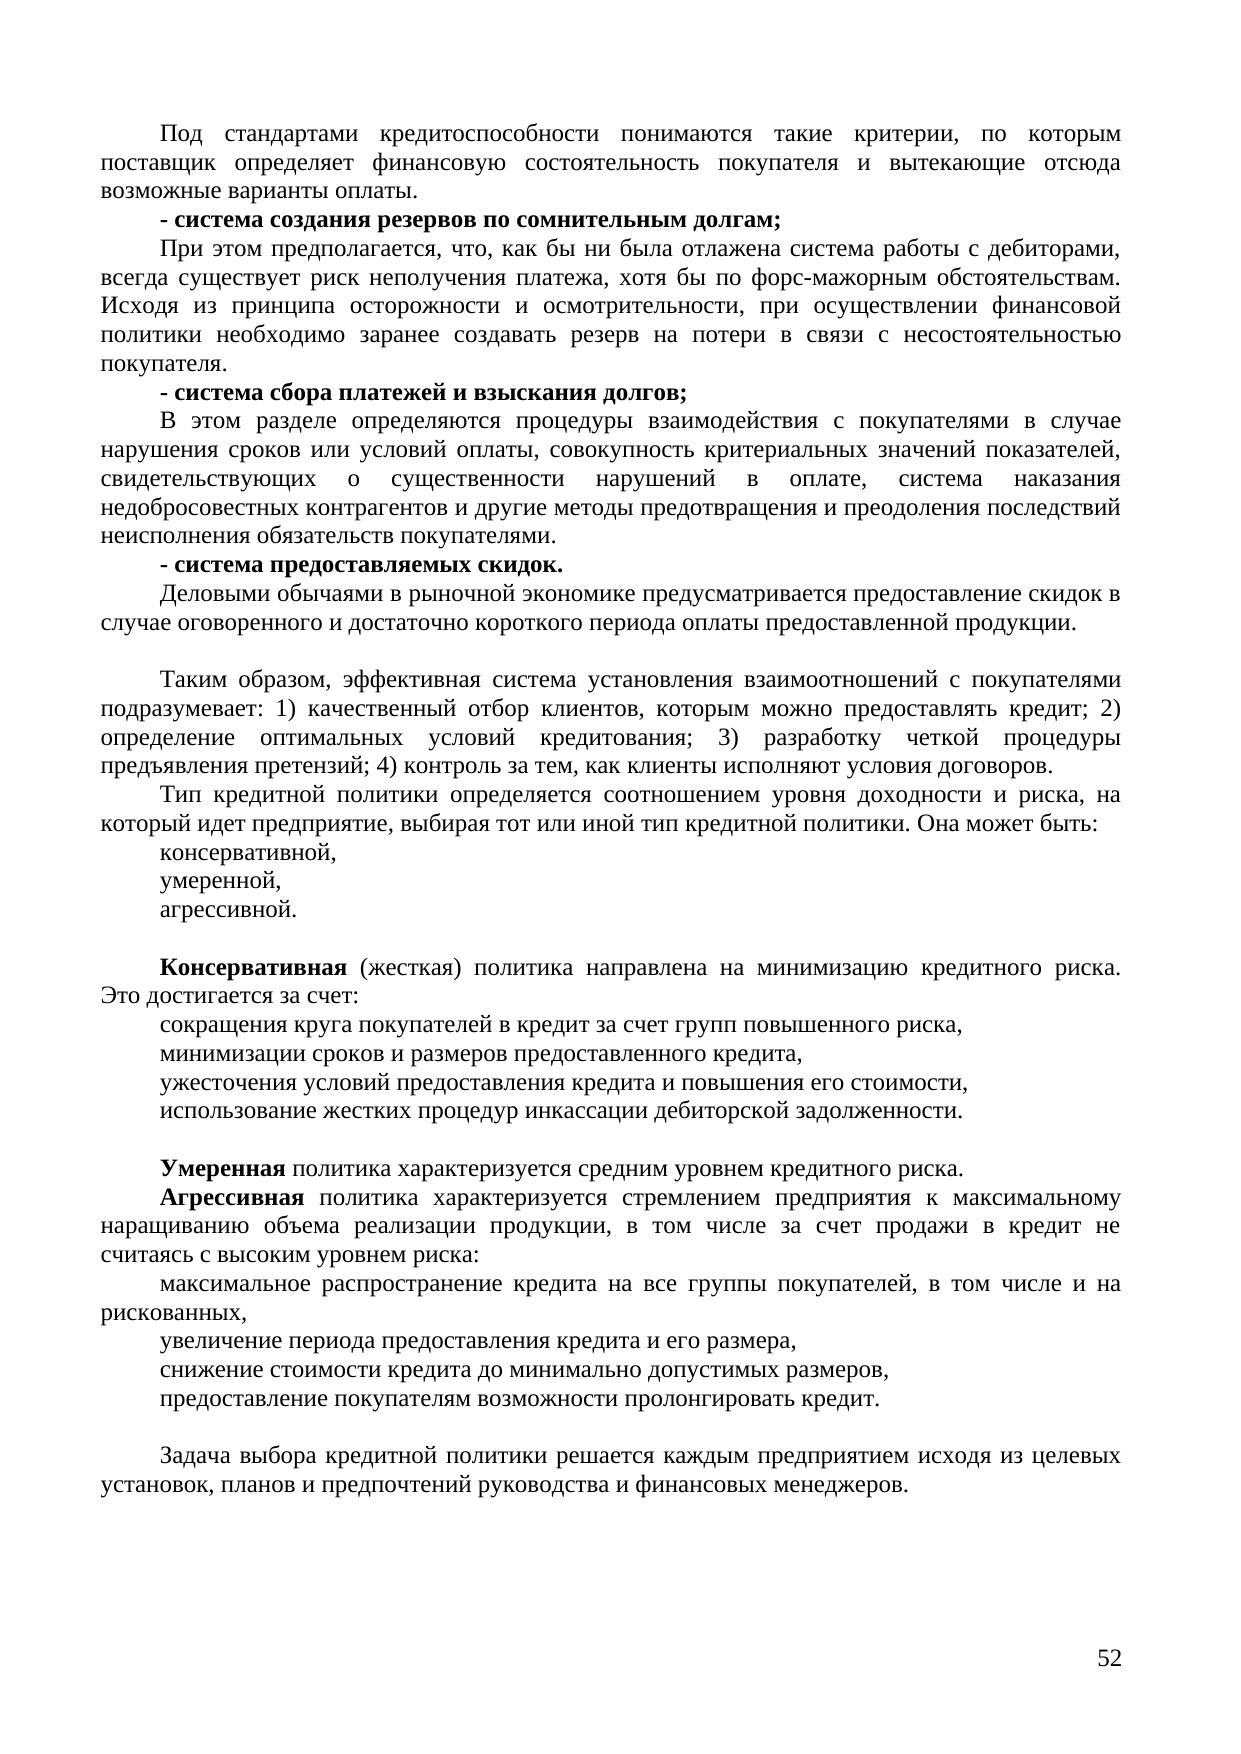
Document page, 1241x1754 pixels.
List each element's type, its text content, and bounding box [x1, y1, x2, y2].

text увеличение периода предоставления кредита и его размера, [100, 1326, 1122, 1354]
text умеренной, [100, 866, 1122, 894]
text Деловыми обычаями в рыночной экономике предусматривается предоставление скидок в случае оговоренного и достаточно короткого периода оплаты предоставленной продукции. [100, 578, 1122, 636]
text консервативной, [100, 837, 1122, 866]
text снижение стоимости кредита до минимально допустимых размеров, [100, 1354, 1122, 1383]
text - система сбора платежей и взыскания долгов; [100, 377, 1122, 406]
text сокращения круга покупателей в кредит за счет групп повышенного риска, [100, 1009, 1122, 1038]
text Умеренная политика характеризуется средним уровнем кредитного риска. [100, 1153, 1122, 1182]
text Под стандартами кредитоспособности понимаются такие критерии, по которым поставщик определяет финансовую состоятельность покупателя и вытекающие отсюда возможные варианты оплаты. [100, 118, 1122, 204]
text Консервативная (жесткая) политика направлена на минимизацию кредитного риска. Это достигается за счет: [100, 952, 1122, 1009]
text предоставление покупателям возможности пролонгировать кредит. [100, 1383, 1122, 1412]
text Задача выбора кредитной политики решается каждым предприятием исходя из целевых установок, планов и предпочтений руководства и финансовых менеджеров. [100, 1441, 1122, 1498]
text Таким образом, эффективная система установления взаимоотношений с покупателями подразумевает: 1) качественный отбор клиентов, которым можно предоставлять кредит; 2) определение оптимальных условий кредитования; 3) разработку четкой процедуры предъявления претензий; 4) контроль за тем, как клиенты исполняют условия договоров. [100, 664, 1122, 779]
text использование жестких процедур инкассации дебиторской задолженности. [100, 1096, 1122, 1124]
text Тип кредитной политики определяется соотношением уровня доходности и риска, на который идет предприятие, выбирая тот или иной тип кредитной политики. Она может быть: [100, 779, 1122, 837]
text агрессивной. [100, 894, 1122, 923]
text ужесточения условий предоставления кредита и повышения его стоимости, [100, 1067, 1122, 1096]
text В этом разделе определяются процедуры взаимодействия с покупателями в случае нарушения сроков или условий оплаты, совокупность критериальных значений показателей, свидетельствующих о существенности нарушений в оплате, система наказания недобросовестных контрагентов и другие методы предотвращения и преодоления последствий неисполнения обязательств покупателями. [100, 406, 1122, 549]
text Агрессивная политика характеризуется стремлением предприятия к максимальному наращиванию объема реализации продукции, в том числе за счет продажи в кредит не считаясь с высоким уровнем риска: [100, 1182, 1122, 1268]
text При этом предполагается, что, как бы ни была отлажена система работы с дебиторами, всегда существует риск неполучения платежа, хотя бы по форс-мажорным обстоятельствам. Исходя из принципа осторожности и осмотрительности, при осуществлении финансовой политики необходимо заранее создавать резерв на потери в связи с несостоятельностью покупателя. [100, 233, 1122, 377]
text минимизации сроков и размеров предоставленного кредита, [100, 1038, 1122, 1067]
text - система создания резервов по сомнительным долгам; [100, 204, 1122, 233]
text - система предоставляемых скидок. [100, 549, 1122, 578]
text максимальное распространение кредита на все группы покупателей, в том числе и на рискованных, [100, 1268, 1122, 1326]
